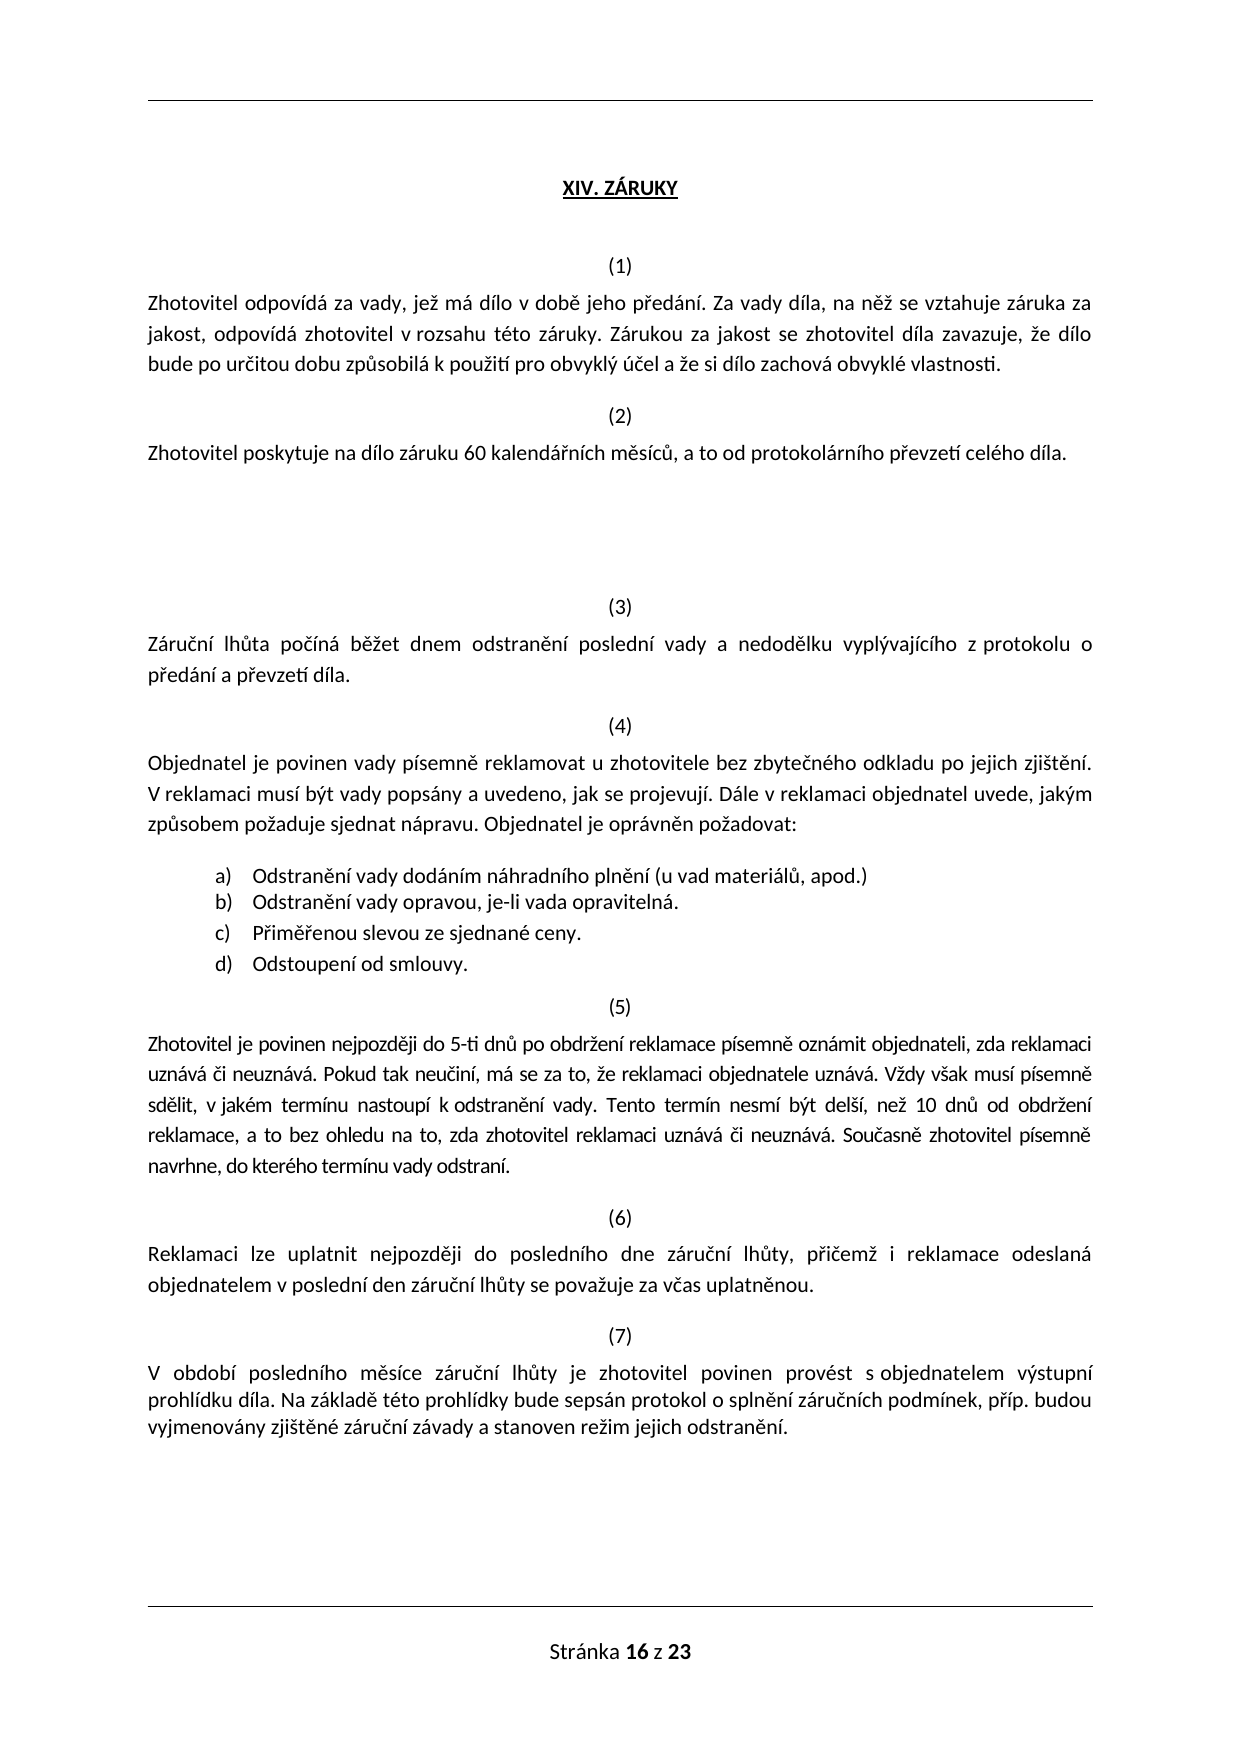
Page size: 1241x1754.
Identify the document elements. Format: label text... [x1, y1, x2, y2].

text Zhotovitel je povinen nejpozději do 5-ti dnů po obdržení reklamace písemně oznámit objednateli, zda reklamaci uznává či neuznává. Pokud tak neučiní, má se za to, že reklamaci objednatele uznává. Vždy však musí písemně sdělit, v jakém termínu nastoupí k odstranění vady. Tento termín nesmí být delší, než 10 dnů od obdržení reklamace, a to bez ohledu na to, zda zhotovitel reklamaci uznává či neuznává. Současně zhotovitel písemně navrhne, do kterého termínu vady odstraní. [148, 1030, 1093, 1179]
text Zhotovitel odpovídá za vady, jež má dílo v době jeho předání. Za vady díla, na něž se vztahuje záruka za jakost, odpovídá zhotovitel v rozsahu této záruky. Zárukou za jakost se zhotovitel díla zavazuje, že dílo bude po určitou dobu způsobilá k použití pro obvyklý účel a že si dílo zachová obvyklé vlastnosti. [148, 289, 1093, 377]
text (1) [148, 252, 1093, 279]
list Přiměřenou slevou ze sjednané ceny. [215, 919, 1093, 946]
text V období posledního měsíce záruční lhůty je zhotovitel povinen provést s objednatelem výstupní prohlídku díla. Na základě této prohlídky bude sepsán protokol o splnění záručních podmínek, příp. budou vyjmenovány zjištěné záruční závady a stanoven režim jejich odstranění. [148, 1359, 1093, 1439]
text Záruční lhůta počíná běžet dnem odstranění poslední vady a nedodělku vyplývajícího z protokolu o předání a převzetí díla. [148, 630, 1093, 687]
list Odstoupení od smlouvy. [215, 950, 1093, 976]
list Odstranění vady dodáním náhradního plnění (u vad materiálů, apod.) [215, 862, 1093, 888]
text (3) [148, 593, 1093, 620]
text (5) [148, 993, 1093, 1019]
text XIV. ZÁRUKY [148, 174, 1093, 201]
text (7) [148, 1323, 1093, 1349]
text Reklamaci lze uplatnit nejpozději do posledního dne záruční lhůty, přičemž i reklamace odeslaná objednatelem v poslední den záruční lhůty se považuje za včas uplatněnou. [148, 1241, 1093, 1298]
list Odstranění vady opravou, je-li vada opravitelná. [215, 888, 1093, 915]
text Objednatel je povinen vady písemně reklamovat u zhotovitele bez zbytečného odkladu po jejich zjištění. V reklamaci musí být vady popsány a uvedeno, jak se projevují. Dále v reklamaci objednatel uvede, jakým způsobem požaduje sjednat nápravu. Objednatel je oprávněn požadovat: [148, 749, 1093, 837]
text (4) [148, 712, 1093, 739]
text (2) [148, 402, 1093, 429]
text Zhotovitel poskytuje na dílo záruku 60 kalendářních měsíců, a to od protokolárního převzetí celého díla. [148, 439, 1093, 466]
text (6) [148, 1204, 1093, 1230]
